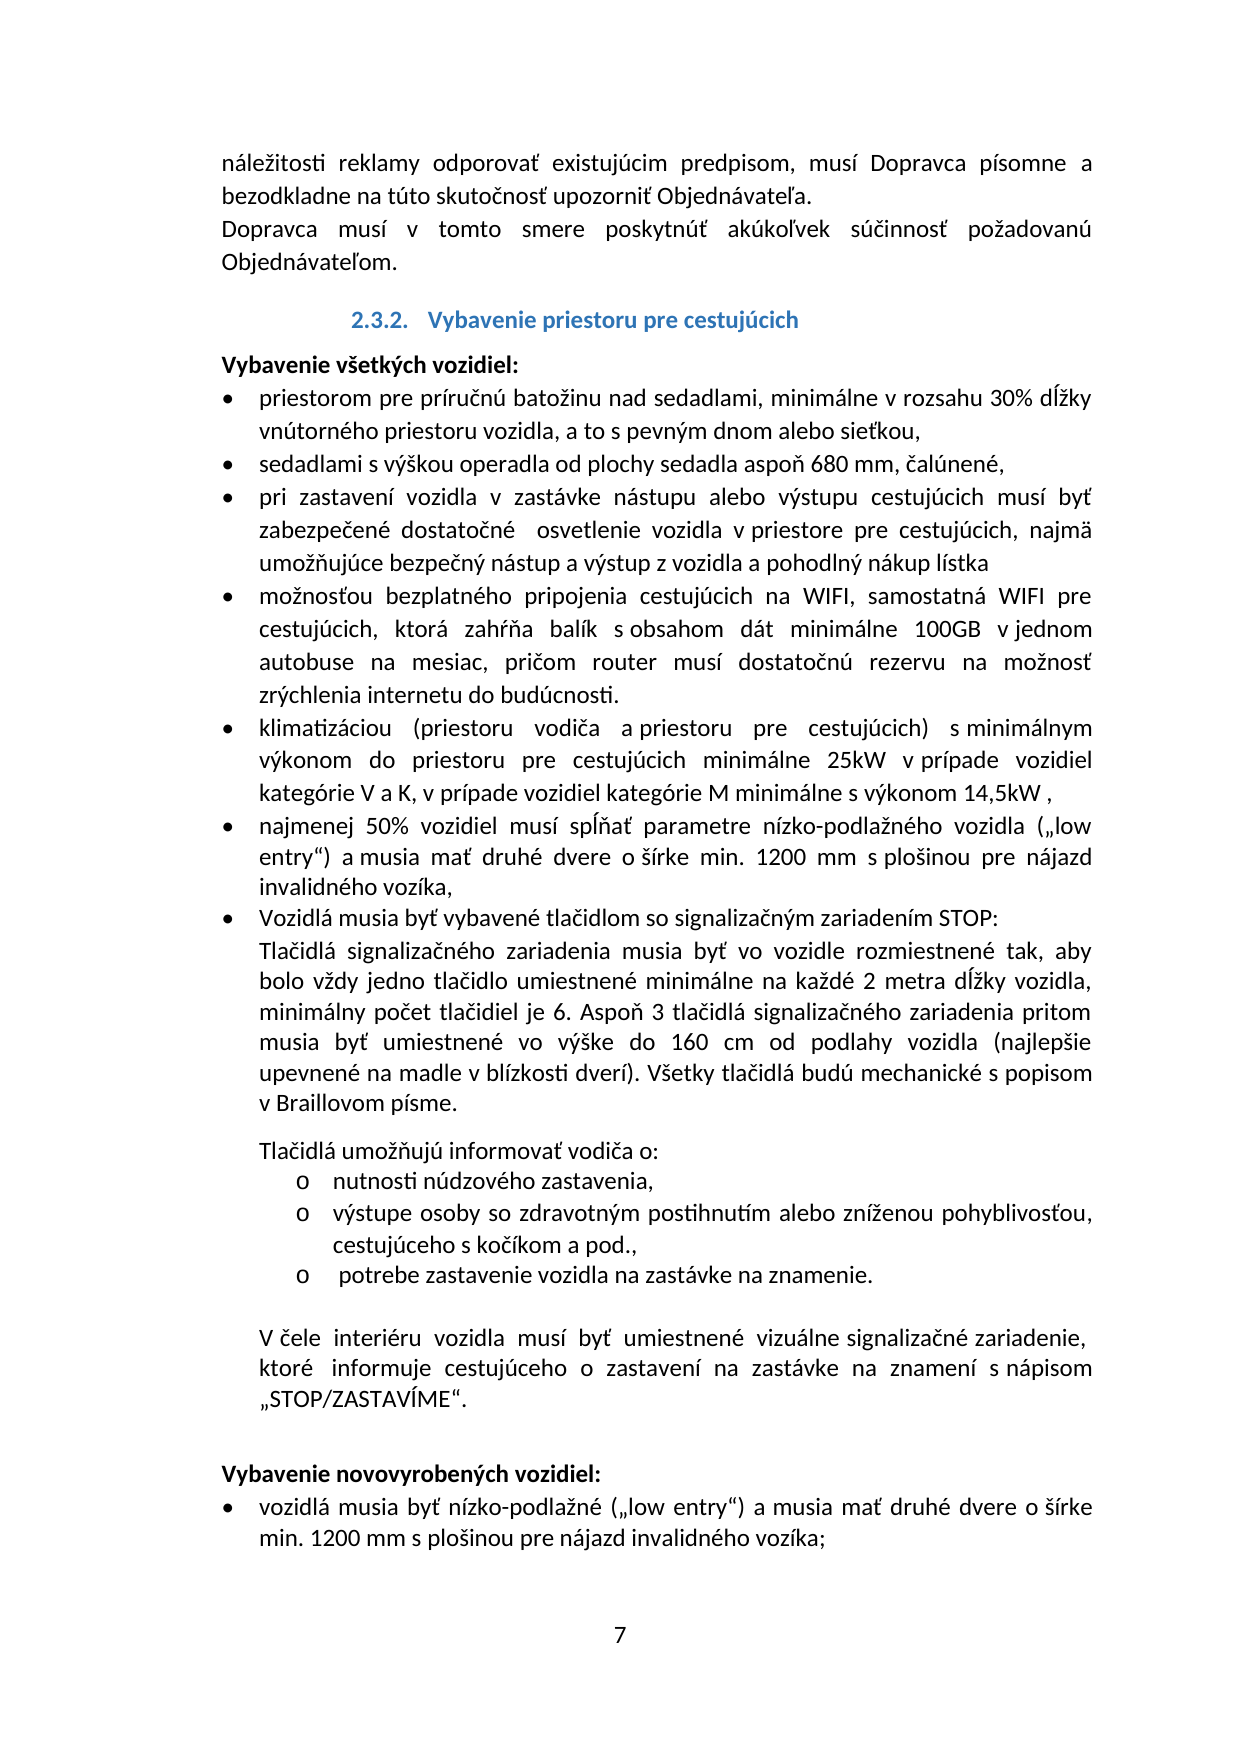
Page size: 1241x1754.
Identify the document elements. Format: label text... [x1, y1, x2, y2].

list priestorom pre príručnú batožinu nad sedadlami, minimálne v rozsahu 30% dĺžky vnútorného priestoru vozidla, a to s pevným dnom alebo sieťkou, [221, 383, 1093, 446]
text Tlačidlá signalizačného zariadenia musia byť vo vozidle rozmiestnené tak, aby bolo vždy jedno tlačidlo umiestnené minimálne na každé 2 metra dĺžky vozidla, minimálny počet tlačidiel je 6. Aspoň 3 tlačidlá signalizačného zariadenia pritom musia byť umiestnené vo výške do 160 cm od podlahy vozidla (najlepšie upevnené na madle v blízkosti dverí). Všetky tlačidlá budú mechanické s popisom v Braillovom písme. [259, 935, 1093, 1118]
list nutnosti núdzového zastavenia, [295, 1165, 1093, 1197]
text Dopravca musí v tomto smere poskytnúť akúkoľvek súčinnosť požadovanú Objednávateľom. [221, 213, 1093, 277]
subtitle Vybavenie priestoru pre cestujúcich [409, 304, 1093, 335]
list vozidlá musia byť nízko-podlažné („low entry“) a musia mať druhé dvere o šírke min. 1200 mm s plošinou pre nájazd invalidného vozíka; [221, 1492, 1093, 1553]
list klimatizáciou (priestoru vodiča a priestoru pre cestujúcich) s minimálnym výkonom do priestoru pre cestujúcich minimálne 25kW v prípade vozidiel kategórie V a K, v prípade vozidiel kategórie M minimálne s výkonom 14,5kW , [221, 712, 1093, 808]
text Vybavenie novovyrobených vozidiel: [148, 1459, 1093, 1489]
list najmenej 50% vozidiel musí spĺňať parametre nízko-podlažného vozidla („low entry“) a musia mať druhé dvere o šírke min. 1200 mm s plošinou pre nájazd invalidného vozíka, [221, 811, 1093, 902]
list možnosťou bezplatného pripojenia cestujúcich na WIFI, samostatná WIFI pre cestujúcich, ktorá zahŕňa balík s obsahom dát minimálne 100GB v jednom autobuse na mesiac, pričom router musí dostatočnú rezervu na možnosť zrýchlenia internetu do budúcnosti. [221, 580, 1093, 709]
list sedadlami s výškou operadla od plochy sedadla aspoň 680 mm, čalúnené, [221, 448, 1093, 479]
text V čele interiéru vozidla musí byť umiestnené vizuálne signalizačné zariadenie, ktoré informuje cestujúceho o zastavení na zastávke na znamení s nápisom „STOP/ZASTAVÍME“. [259, 1322, 1093, 1413]
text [221, 148, 1093, 211]
list Vozidlá musia byť vybavené tlačidlom so signalizačným zariadením STOP: [221, 902, 1093, 933]
list výstupe osoby so zdravotným postihnutím alebo zníženou pohyblivosťou, cestujúceho s kočíkom a pod., [295, 1197, 1093, 1259]
text Tlačidlá umožňujú informovať vodiča o: [221, 1135, 1093, 1165]
text Vybavenie všetkých vozidiel: [221, 350, 1093, 380]
list potrebe zastavenie vozidla na zastávke na znamenie. [295, 1259, 1093, 1291]
list pri zastavení vozidla v zastávke nástupu alebo výstupu cestujúcich musí byť zabezpečené dostatočné osvetlenie vozidla v priestore pre cestujúcich, najmä umožňujúce bezpečný nástup a výstup z vozidla a pohodlný nákup lístka [221, 481, 1093, 578]
